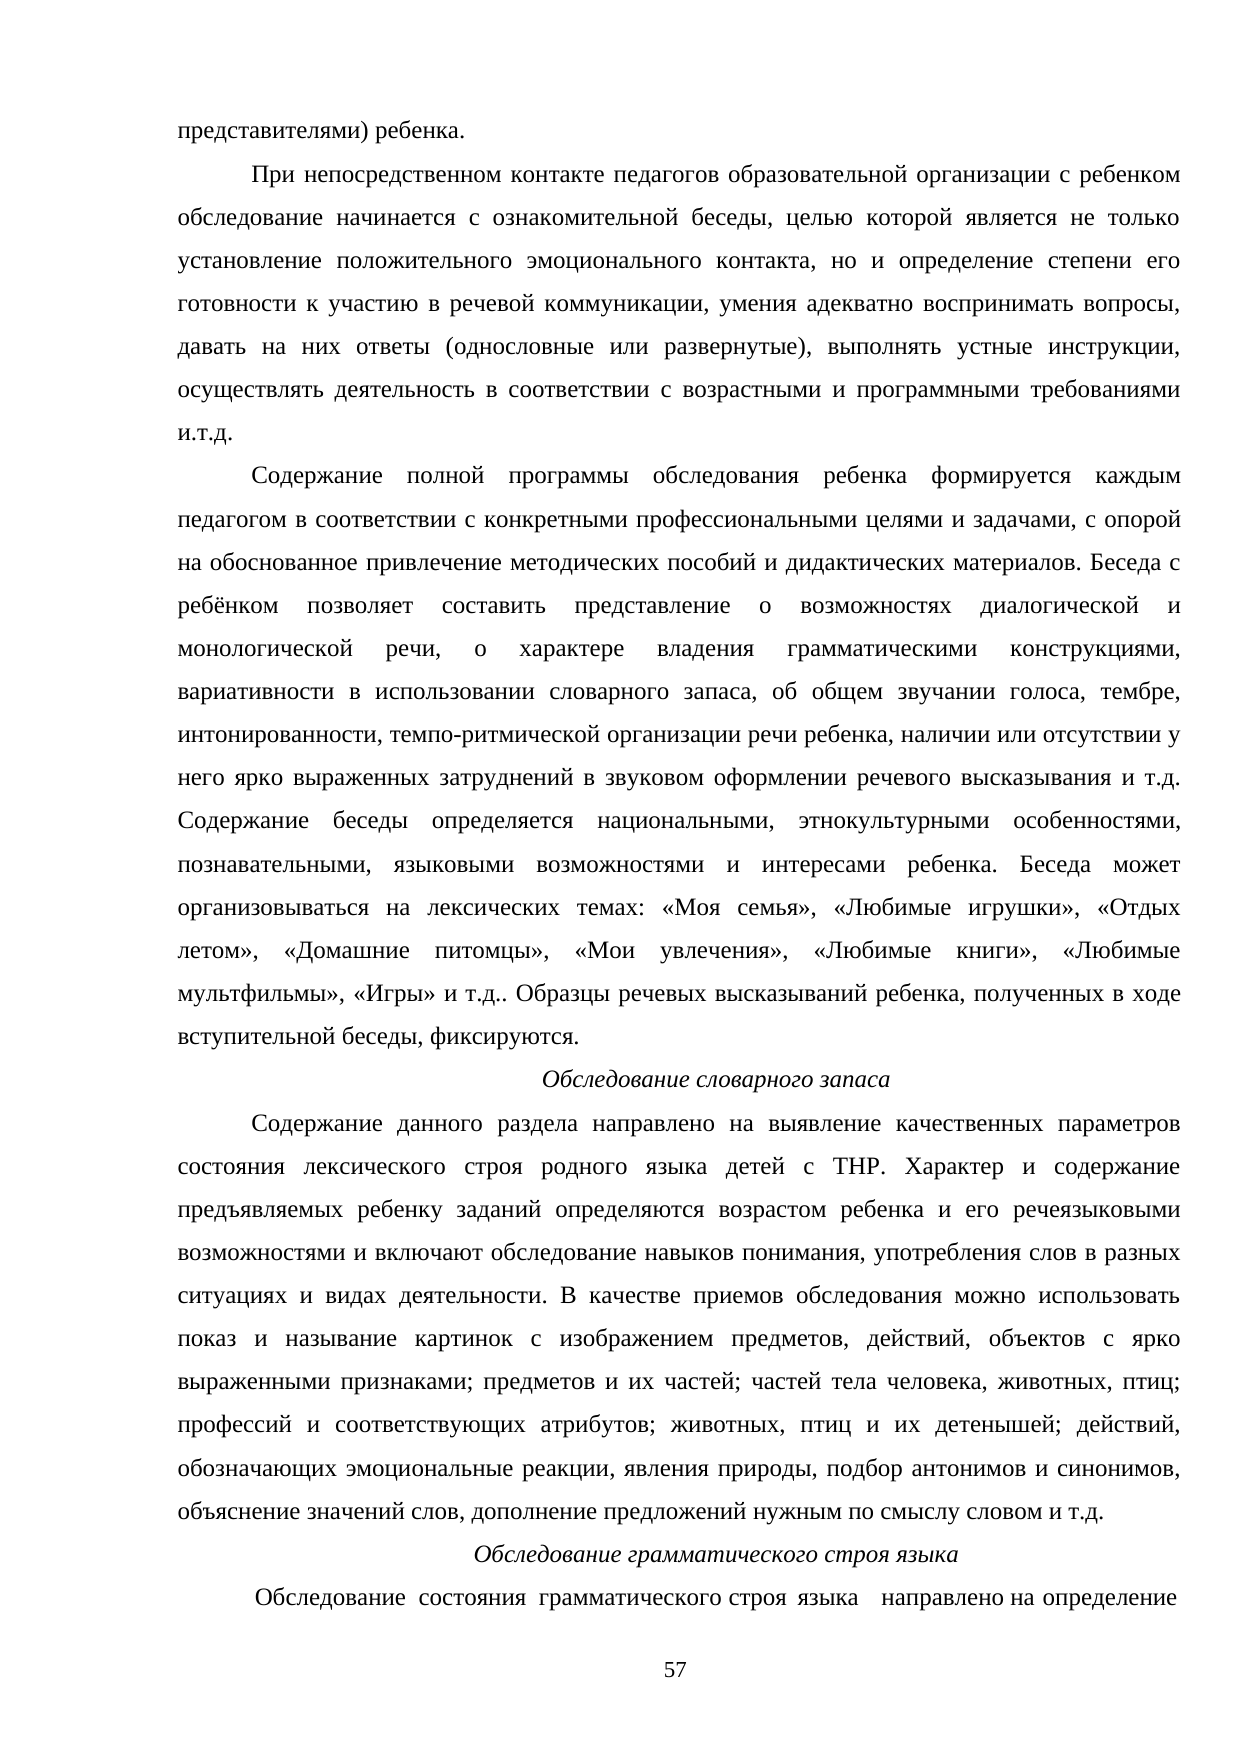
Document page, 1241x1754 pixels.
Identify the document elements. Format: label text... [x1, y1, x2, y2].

text При непосредственном контакте педагогов образовательной организации с ребенком обследование начинается с ознакомительной беседы, целью которой является не только установление положительного эмоционального контакта, но и определение степени его готовности к участию в речевой коммуникации, умения адекватно воспринимать вопросы, давать на них ответы (однословные или развернутые), выполнять устные инструкции, осуществлять деятельность в соответствии с возрастными и программными требованиями и.т.д. [177, 159, 1181, 446]
text Содержание полной программы обследования ребенка формируется каждым педагогом в соответствии с конкретными профессиональными целями и задачами, с опорой на обоснованное привлечение методических пособий и дидактических материалов. Беседа с ребёнком позволяет составить представление о возможностях диалогической и монологической речи, о характере владения грамматическими конструкциями, вариативности в использовании словарного запаса, об общем звучании голоса, тембре, интонированности, темпо-ритмической организации речи ребенка, наличии или отсутствии у него ярко выраженных затруднений в звуковом оформлении речевого высказывания и т.д. Содержание беседы определяется национальными, этнокультурными особенностями, познавательными, языковыми возможностями и интересами ребенка. Беседа может организовываться на лексических темах: «Моя семья», «Любимые игрушки», «Отдых летом», «Домашние питомцы», «Мои увлечения», «Любимые книги», «Любимые мультфильмы», «Игры» и т.д.. Образцы речевых высказываний ребенка, полученных в ходе вступительной беседы, фиксируются. [177, 461, 1182, 1050]
text Обследование словарного запаса [542, 1064, 1194, 1093]
text Обследование состояния грамматического строя языка направлено на определение [237, 1582, 1194, 1611]
text Содержание данного раздела направлено на выявление качественных параметров состояния лексического строя родного языка детей с ТНР. Характер и содержание предъявляемых ребенку заданий определяются возрастом ребенка и его речеязыковыми возможностями и включают обследование навыков понимания, употребления слов в разных ситуациях и видах деятельности. В качестве приемов обследования можно использовать показ и называние картинок с изображением предметов, действий, объектов с ярко выраженными признаками; предметов и их частей; частей тела человека, животных, птиц; профессий и соответствующих атрибутов; животных, птиц и их детенышей; действий, обозначающих эмоциональные реакции, явления природы, подбор антонимов и синонимов, объяснение значений слов, дополнение предложений нужным по смыслу словом и т.д. [177, 1108, 1182, 1524]
text представителями) ребенка. [177, 115, 1194, 144]
text Обследование грамматического строя языка [237, 1539, 1194, 1568]
